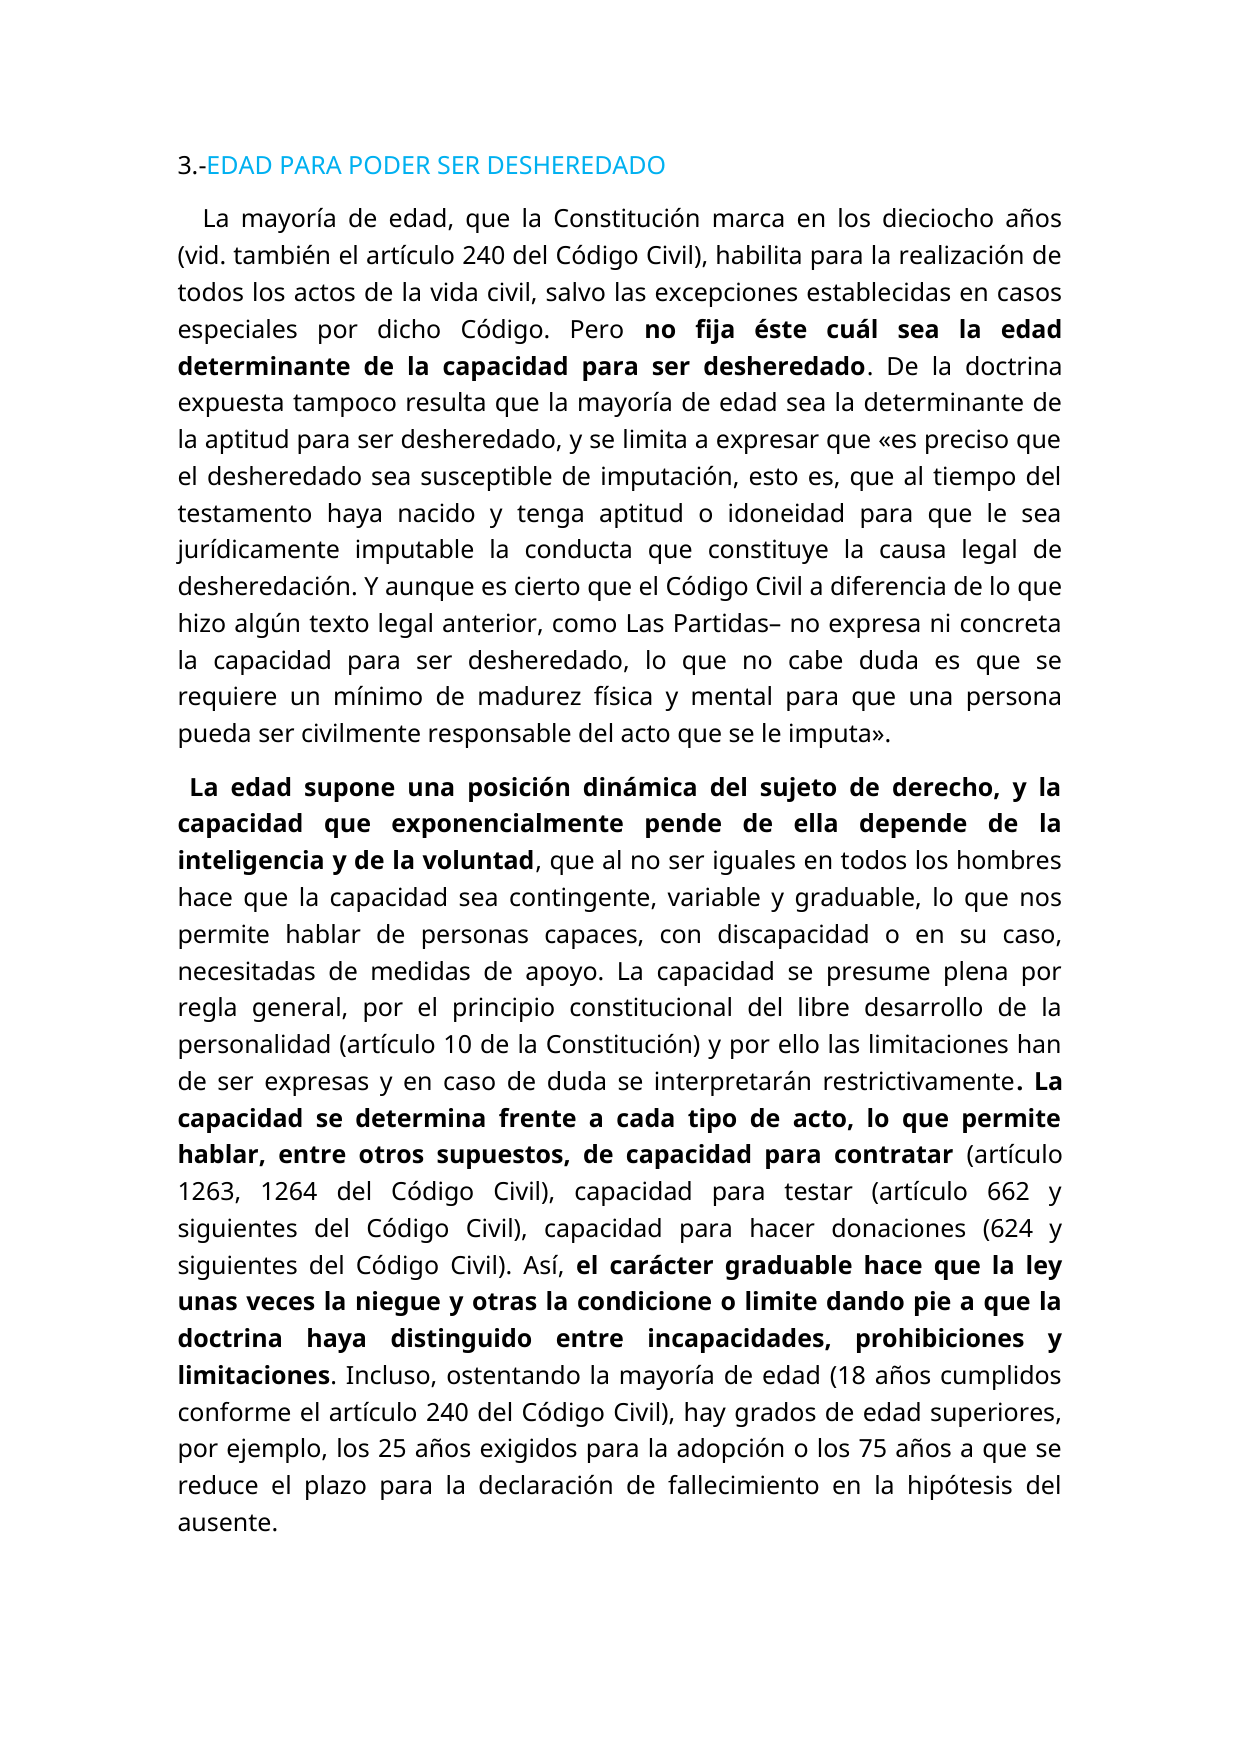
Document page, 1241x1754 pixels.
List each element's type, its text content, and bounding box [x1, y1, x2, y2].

text La edad supone una posición dinámica del sujeto de derecho, y la capacidad que exponencialmente pende de ella depende de la inteligencia y de la voluntad, que al no ser iguales en todos los hombres hace que la capacidad sea contingente, variable y graduable, lo que nos permite hablar de personas capaces, con discapacidad o en su caso, necesitadas de medidas de apoyo. La capacidad se presume plena por regla general, por el principio constitucional del libre desarrollo de la personalidad (artículo 10 de la Constitución) y por ello las limitaciones han de ser expresas y en caso de duda se interpretarán restrictivamente. La capacidad se determina frente a cada tipo de acto, lo que permite hablar, entre otros supuestos, de capacidad para contratar (artículo 1263, 1264 del Código Civil), capacidad para testar (artículo 662 y siguientes del Código Civil), capacidad para hacer donaciones (624 y siguientes del Código Civil). Así, el carácter graduable hace que la ley unas veces la niegue y otras la condicione o limite dando pie a que la doctrina haya distinguido entre incapacidades, prohibiciones y limitaciones. Incluso, ostentando la mayoría de edad (18 años cumplidos conforme el artículo 240 del Código Civil), hay grados de edad superiores, por ejemplo, los 25 años exigidos para la adopción o los 75 años a que se reduce el plazo para la declaración de fallecimiento en la hipótesis del ausente. [177, 769, 1063, 1539]
text 3.-EDAD PARA PODER SER DESHEREDADO [177, 148, 1063, 182]
text La mayoría de edad, que la Constitución marca en los dieciocho años (vid. también el artículo 240 del Código Civil), habilita para la realización de todos los actos de la vida civil, salvo las excepciones establecidas en casos especiales por dicho Código. Pero no fija éste cuál sea la edad determinante de la capacidad para ser desheredado. De la doctrina expuesta tampoco resulta que la mayoría de edad sea la determinante de la aptitud para ser desheredado, y se limita a expresar que «es preciso que el desheredado sea susceptible de imputación, esto es, que al tiempo del testamento haya nacido y tenga aptitud o idoneidad para que le sea jurídicamente imputable la conducta que constituye la causa legal de desheredación. Y aunque es cierto que el Código Civil a diferencia de lo que hizo algún texto legal anterior, como Las Partidas– no expresa ni concreta la capacidad para ser desheredado, lo que no cabe duda es que se requiere un mínimo de madurez física y mental para que una persona pueda ser civilmente responsable del acto que se le imputa». [177, 201, 1063, 750]
